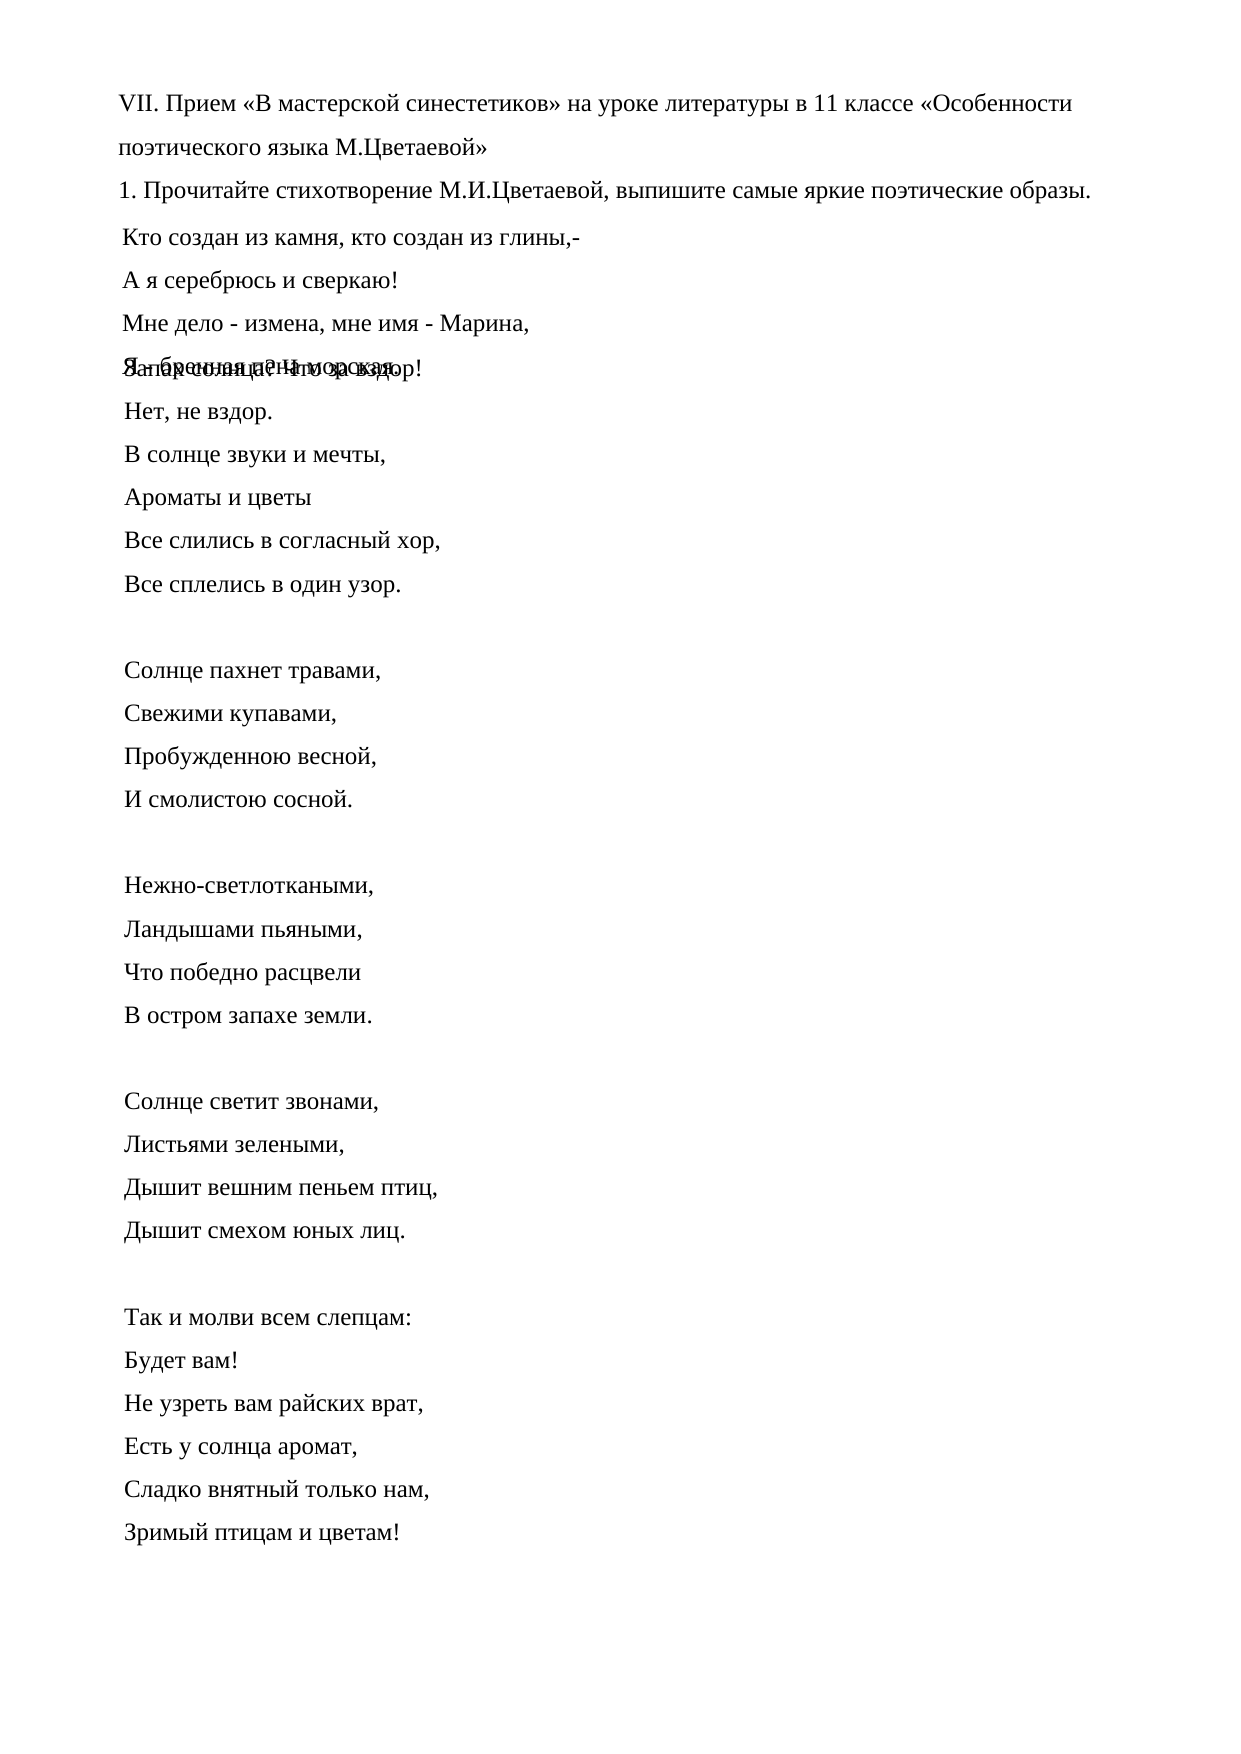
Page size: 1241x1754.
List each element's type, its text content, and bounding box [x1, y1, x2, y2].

table_header [118, 347, 499, 1564]
text VII. Прием «В мастерской синестетиков» на уроке литературы в 11 классе «Особенности поэтического языка М.Цветаевой» [118, 88, 1122, 160]
table_header Кто создан из камня, кто создан из глины,- А я серебрюсь и сверкаю! Мне дело - измена, мне имя - Марина, Я - бренная пена морская. Кто создан из глины, кто создан из плоти - Тем гроб и нагробные плиты... - В купели морской крещена - и в полете Своем - непрестанно разбита! Сквозь каждое сердце, сквозь каждые сети Пробьется мое своеволье. Меня - видишь кудри беспутные эти?- Земною не сделаешь солью. Дробясь о гранитные ваши колена, Я с каждой волной - воскресаю! Да здравствует пена - веселая пена - Высокая пена морская! [118, 218, 1122, 347]
text 1. Прочитайте стихотворение М.И.Цветаевой, выпишите самые яркие поэтические образы. [118, 175, 1122, 203]
